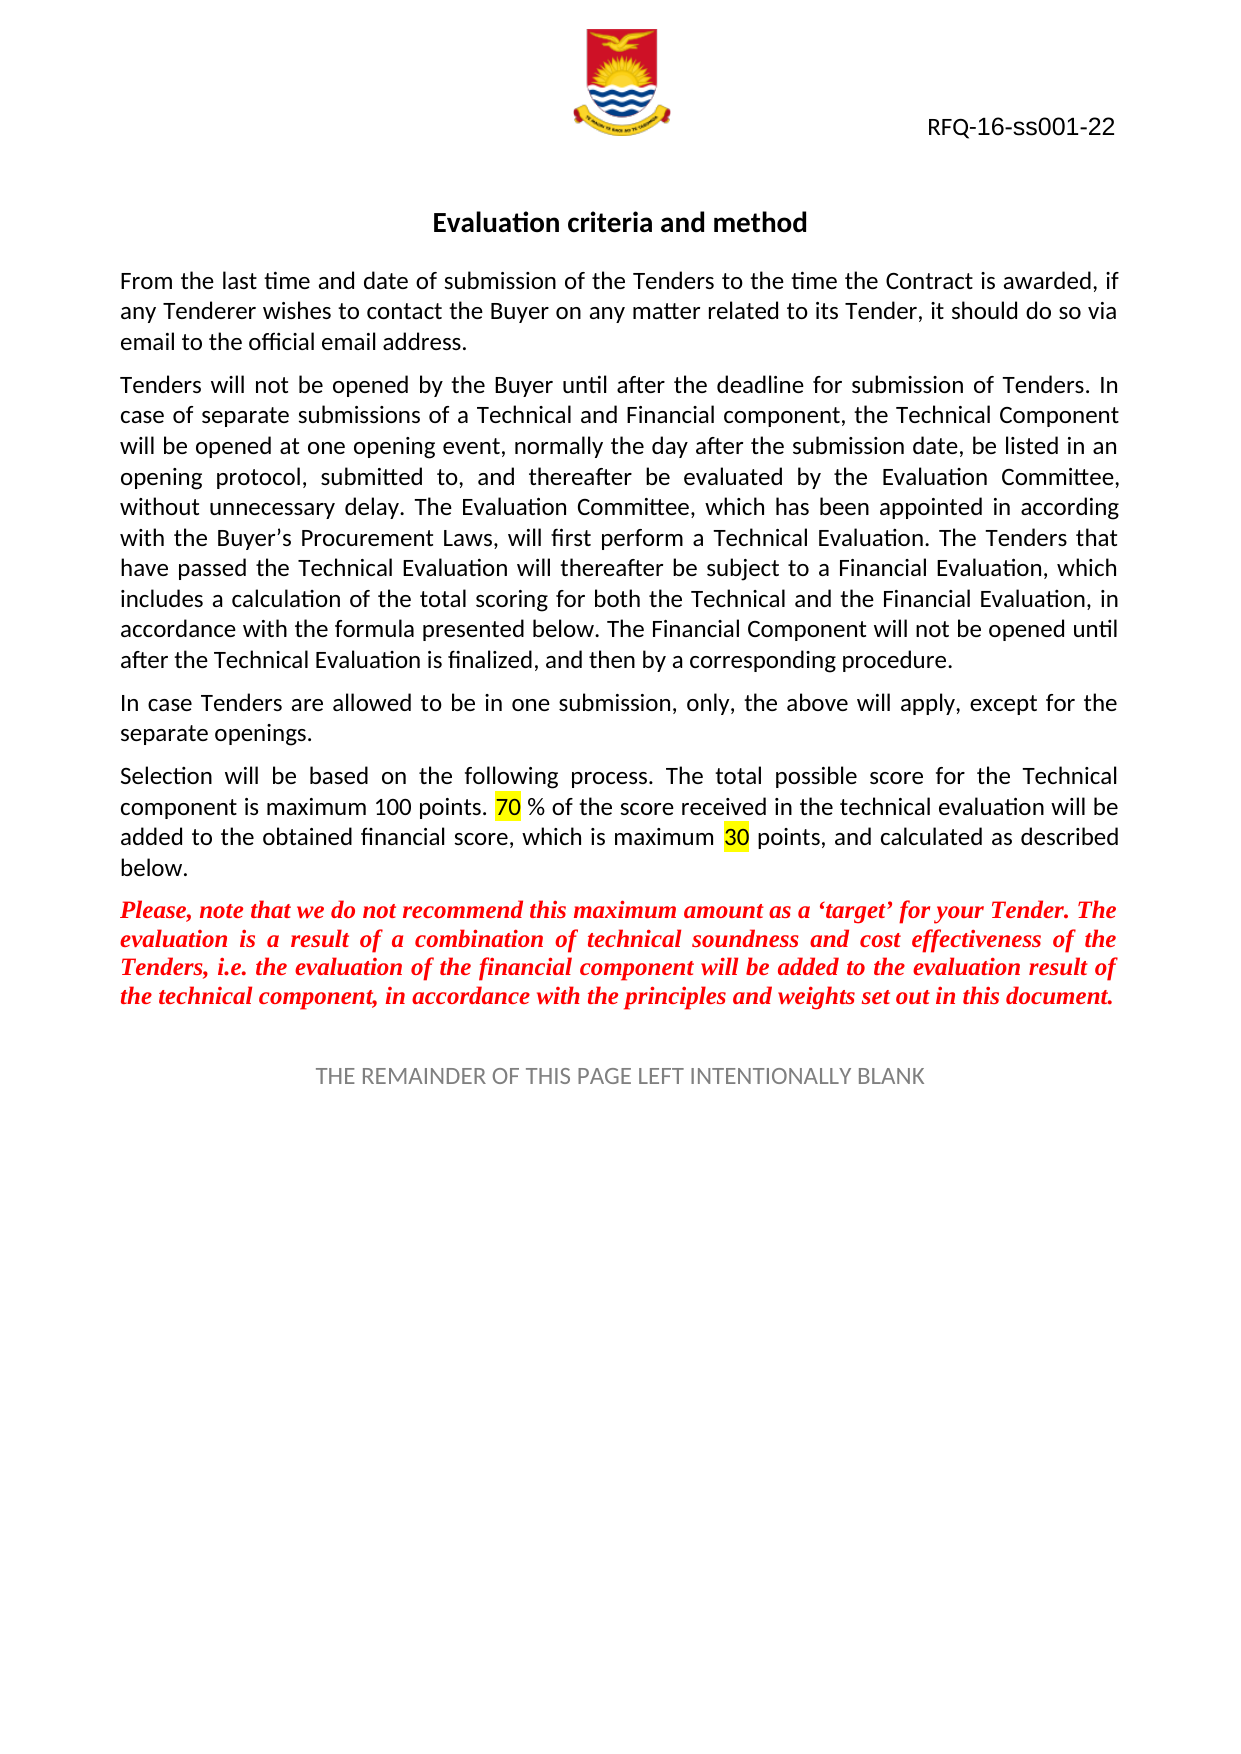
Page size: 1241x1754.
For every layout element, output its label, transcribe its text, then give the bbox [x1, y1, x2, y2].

text In case Tenders are allowed to be in one submission, only, the above will apply, except for the separate openings. [120, 687, 1120, 748]
text Tenders will not be opened by the Buyer until after the deadline for submission of Tenders. In case of separate submissions of a Technical and Financial component, the Technical Component will be opened at one opening event, normally the day after the submission date, be listed in an opening protocol, submitted to, and thereafter be evaluated by the Evaluation Committee, without unnecessary delay. The Evaluation Committee, which has been appointed in according with the Buyer’s Procurement Laws, will first perform a Technical Evaluation. The Tenders that have passed the Technical Evaluation will thereafter be subject to a Financial Evaluation, which includes a calculation of the total scoring for both the Technical and the Financial Evaluation, in accordance with the formula presented below. The Financial Component will not be opened until after the Technical Evaluation is finalized, and then by a corresponding procedure. [120, 369, 1120, 674]
text Selection will be based on the following process. The total possible score for the Technical component is maximum 100 points. 70 % of the score received in the technical evaluation will be added to the obtained financial score, which is maximum 30 points, and calculated as described below. [120, 760, 1120, 882]
text THE REMAINDER OF THIS PAGE LEFT INTENTIONALLY BLANK [120, 1060, 1120, 1090]
picture [573, 29, 671, 136]
text From the last time and date of submission of the Tenders to the time the Contract is awarded, if any Tenderer wishes to contact the Buyer on any matter related to its Tender, it should do so via email to the official email address. [120, 265, 1120, 357]
subtitle Evaluation criteria and method [120, 204, 1120, 240]
text Please, note that we do not recommend this maximum amount as a ‘target’ for your Tender. The evaluation is a result of a combination of technical soundness and cost effectiveness of the Tenders, i.e. the evaluation of the financial component will be added to the evaluation result of the technical component, in accordance with the principles and weights set out in this document. [120, 895, 1120, 1010]
